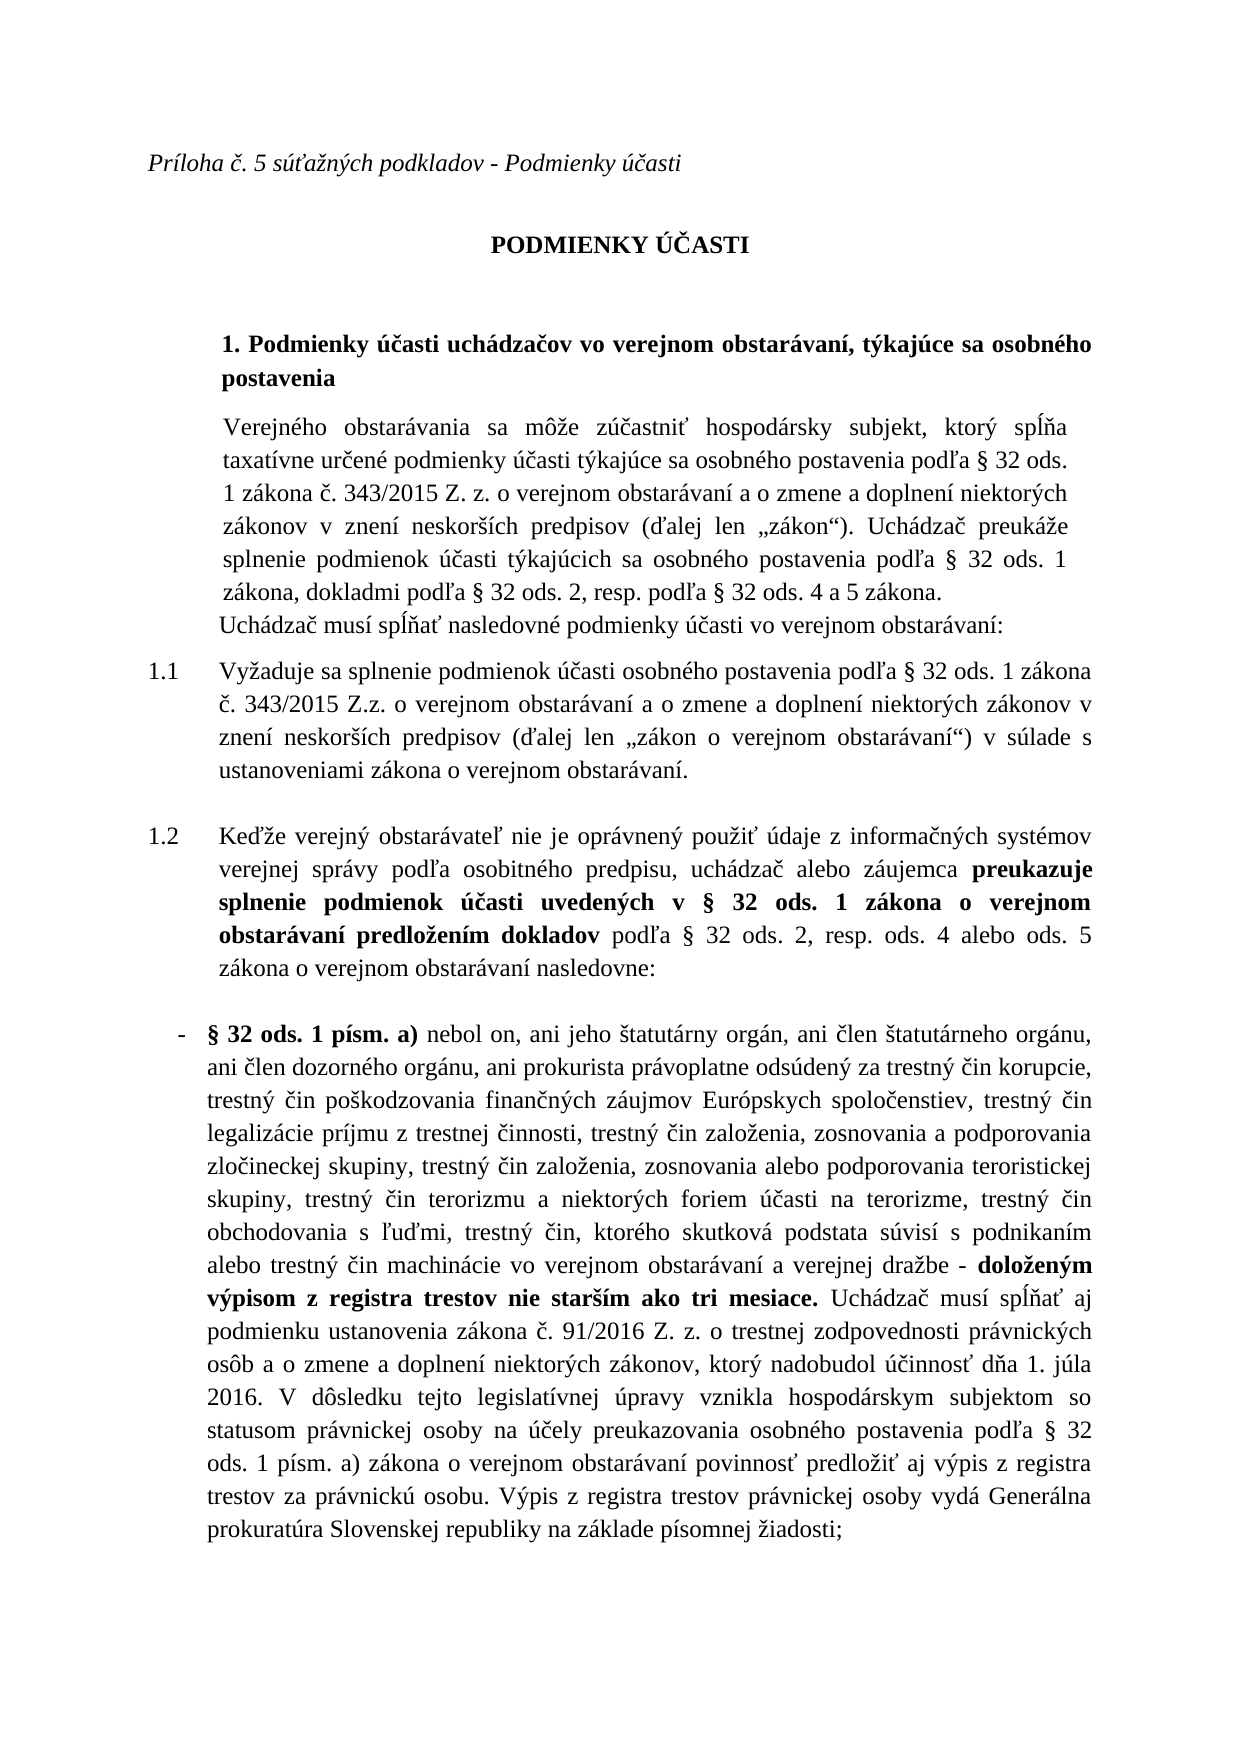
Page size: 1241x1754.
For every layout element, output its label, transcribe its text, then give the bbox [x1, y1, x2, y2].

text 1. Podmienky účasti uchádzačov vo verejnom obstarávaní, týkajúce sa osobného postavenia [221, 329, 1093, 391]
text Verejného obstarávania sa môže zúčastniť hospodársky subjekt, ktorý spĺňa taxatívne určené podmienky účasti týkajúce sa osobného postavenia podľa § 32 ods. 1 zákona č. 343/2015 Z. z. o verejnom obstarávaní a o zmene a doplnení niektorých zákonov v znení neskorších predpisov (ďalej len „zákon“). Uchádzač preukáže splnenie podmienok účasti týkajúcich sa osobného postavenia podľa § 32 ods. 1 zákona, dokladmi podľa § 32 ods. 2, resp. podľa § 32 ods. 4 a 5 zákona. [223, 412, 1068, 606]
list Vyžaduje sa splnenie podmienok účasti osobného postavenia podľa § 32 ods. 1 zákona č. 343/2015 Z.z. o verejnom obstarávaní a o zmene a doplnení niektorých zákonov v znení neskorších predpisov (ďalej len „zákon o verejnom obstarávaní“) v súlade s ustanoveniami zákona o verejnom obstarávaní. [148, 656, 1093, 784]
list § 32 ods. 1 písm. a) nebol on, ani jeho štatutárny orgán, ani člen štatutárneho orgánu, ani člen dozorného orgánu, ani prokurista právoplatne odsúdený za trestný čin korupcie, trestný čin poškodzovania finančných záujmov Európskych spoločenstiev, trestný čin legalizácie príjmu z trestnej činnosti, trestný čin založenia, zosnovania a podporovania zločineckej skupiny, trestný čin založenia, zosnovania alebo podporovania teroristickej skupiny, trestný čin terorizmu a niektorých foriem účasti na terorizme, trestný čin obchodovania s ľuďmi, trestný čin, ktorého skutková podstata súvisí s podnikaním alebo trestný čin machinácie vo verejnom obstarávaní a verejnej dražbe - doloženým výpisom z registra trestov nie starším ako tri mesiace. Uchádzač musí spĺňať aj podmienku ustanovenia zákona č. 91/2016 Z. z. o trestnej zodpovednosti právnických osôb a o zmene a doplnení niektorých zákonov, ktorý nadobudol účinnosť dňa 1. júla 2016. V dôsledku tejto legislatívnej úpravy vznikla hospodárskym subjektom so statusom právnickej osoby na účely preukazovania osobného postavenia podľa § 32 ods. 1 písm. a) zákona o verejnom obstarávaní povinnosť predložiť aj výpis z registra trestov za právnickú osobu. Výpis z registra trestov právnickej osoby vydá Generálna prokuratúra Slovenskej republiky na základe písomnej žiadosti; [177, 1019, 1093, 1543]
list Keďže verejný obstarávateľ nie je oprávnený použiť údaje z informačných systémov verejnej správy podľa osobitného predpisu, uchádzač alebo záujemca preukazuje splnenie podmienok účasti uvedených v § 32 ods. 1 zákona o verejnom obstarávaní predložením dokladov podľa § 32 ods. 2, resp. ods. 4 alebo ods. 5 zákona o verejnom obstarávaní nasledovne: [148, 821, 1093, 982]
text PODMIENKY ÚČASTI [148, 230, 1093, 259]
text Príloha č. 5 súťažných podkladov - Podmienky účasti [148, 148, 1093, 176]
text Uchádzač musí spĺňať nasledovné podmienky účasti vo verejnom obstarávaní: [148, 610, 1093, 639]
